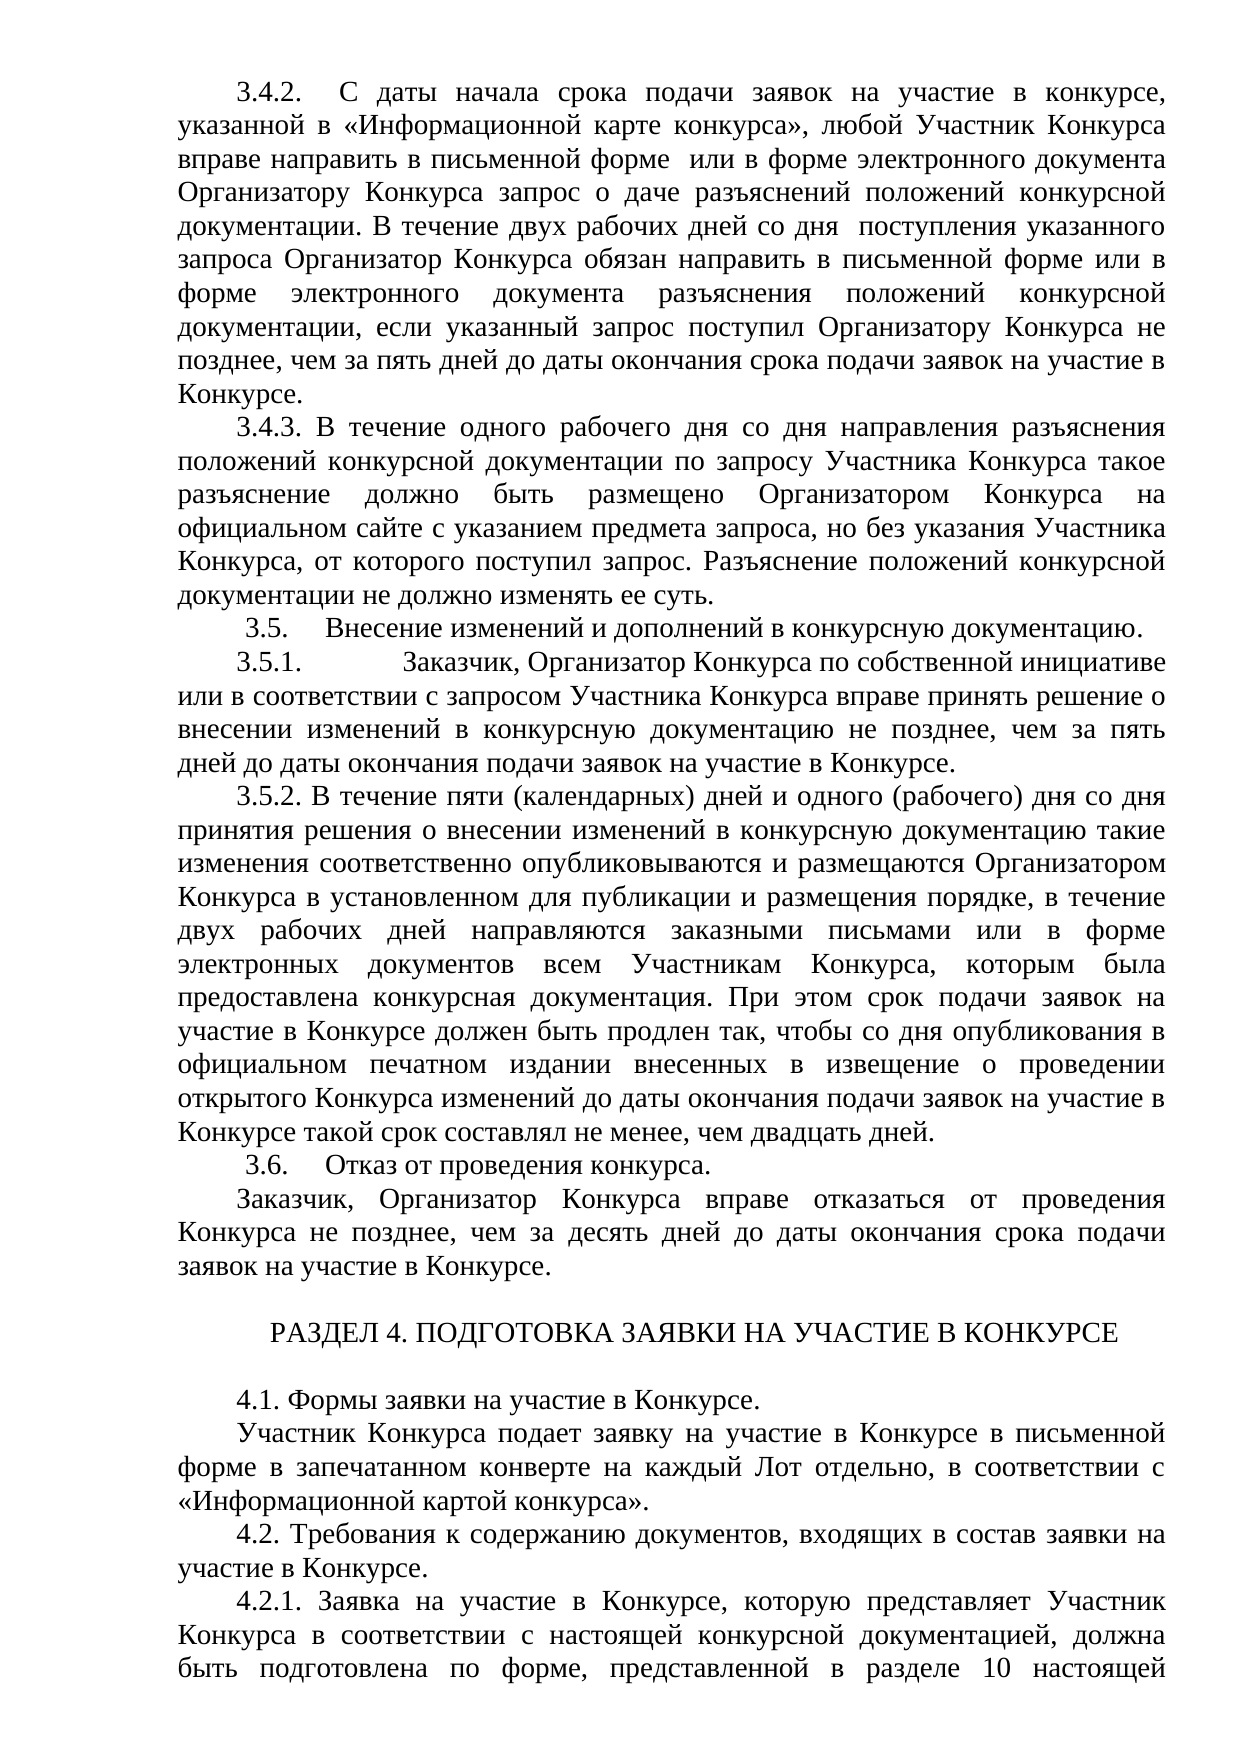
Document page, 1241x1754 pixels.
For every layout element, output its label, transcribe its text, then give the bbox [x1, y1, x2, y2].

text 4.1. Формы заявки на участие в Конкурсе. [177, 1382, 1167, 1416]
text 3.4.2. С даты начала срока подачи заявок на участие в конкурсе, указанной в «Информационной карте конкурса», любой Участник Конкурса вправе направить в письменной форме или в форме электронного документа Организатору Конкурса запрос о даче разъяснений положений конкурсной документации. В течение двух рабочих дней со дня поступления указанного запроса Организатор Конкурса обязан направить в письменной форме или в форме электронного документа разъяснения положений конкурсной документации, если указанный запрос поступил Организатору Конкурса не позднее, чем за пять дней до даты окончания срока подачи заявок на участие в Конкурсе. [177, 74, 1167, 409]
list Внесение изменений и дополнений в конкурсную документацию. [237, 611, 1167, 644]
text 3.4.3. В течение одного рабочего дня со дня направления разъяснения положений конкурсной документации по запросу Участника Конкурса такое разъяснение должно быть размещено Организатором Конкурса на официальном сайте с указанием предмета запроса, но без указания Участника Конкурса, от которого поступил запрос. Разъяснение положений конкурсной документации не должно изменять ее суть. [177, 409, 1167, 611]
list Заказчик, Организатор Конкурса по собственной инициативе или в соответствии с запросом Участника Конкурса вправе принять решение о внесении изменений в конкурсную документацию не позднее, чем за пять дней до даты окончания подачи заявок на участие в Конкурсе. [177, 644, 1167, 778]
list Отказ от проведения конкурса. [237, 1147, 1167, 1181]
text Участник Конкурса подает заявку на участие в Конкурсе в письменной форме в запечатанном конверте на каждый Лот отдельно, в соответствии с «Информационной картой конкурса». [177, 1416, 1167, 1516]
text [177, 1583, 1167, 1684]
text 4.2. Требования к содержанию документов, входящих в состав заявки на участие в Конкурсе. [177, 1516, 1167, 1583]
text Заказчик, Организатор Конкурса вправе отказаться от проведения Конкурса не позднее, чем за десять дней до даты окончания срока подачи заявок на участие в Конкурсе. [177, 1181, 1167, 1281]
list РАЗДЕЛ 4. ПОДГОТОВКА ЗАЯВКИ НА УЧАСТИЕ В КОНКУРСЕ [177, 1315, 1167, 1348]
text 3.5.2. В течение пяти (календарных) дней и одного (рабочего) дня со дня принятия решения о внесении изменений в конкурсную документацию такие изменения соответственно опубликовываются и размещаются Организатором Конкурса в установленном для публикации и размещения порядке, в течение двух рабочих дней направляются заказными письмами или в форме электронных документов всем Участникам Конкурса, которым была предоставлена конкурсная документация. При этом срок подачи заявок на участие в Конкурсе должен быть продлен так, чтобы со дня опубликования в официальном печатном издании внесенных в извещение о проведении открытого Конкурса изменений до даты окончания подачи заявок на участие в Конкурсе такой срок составлял не менее, чем двадцать дней. [177, 778, 1167, 1147]
